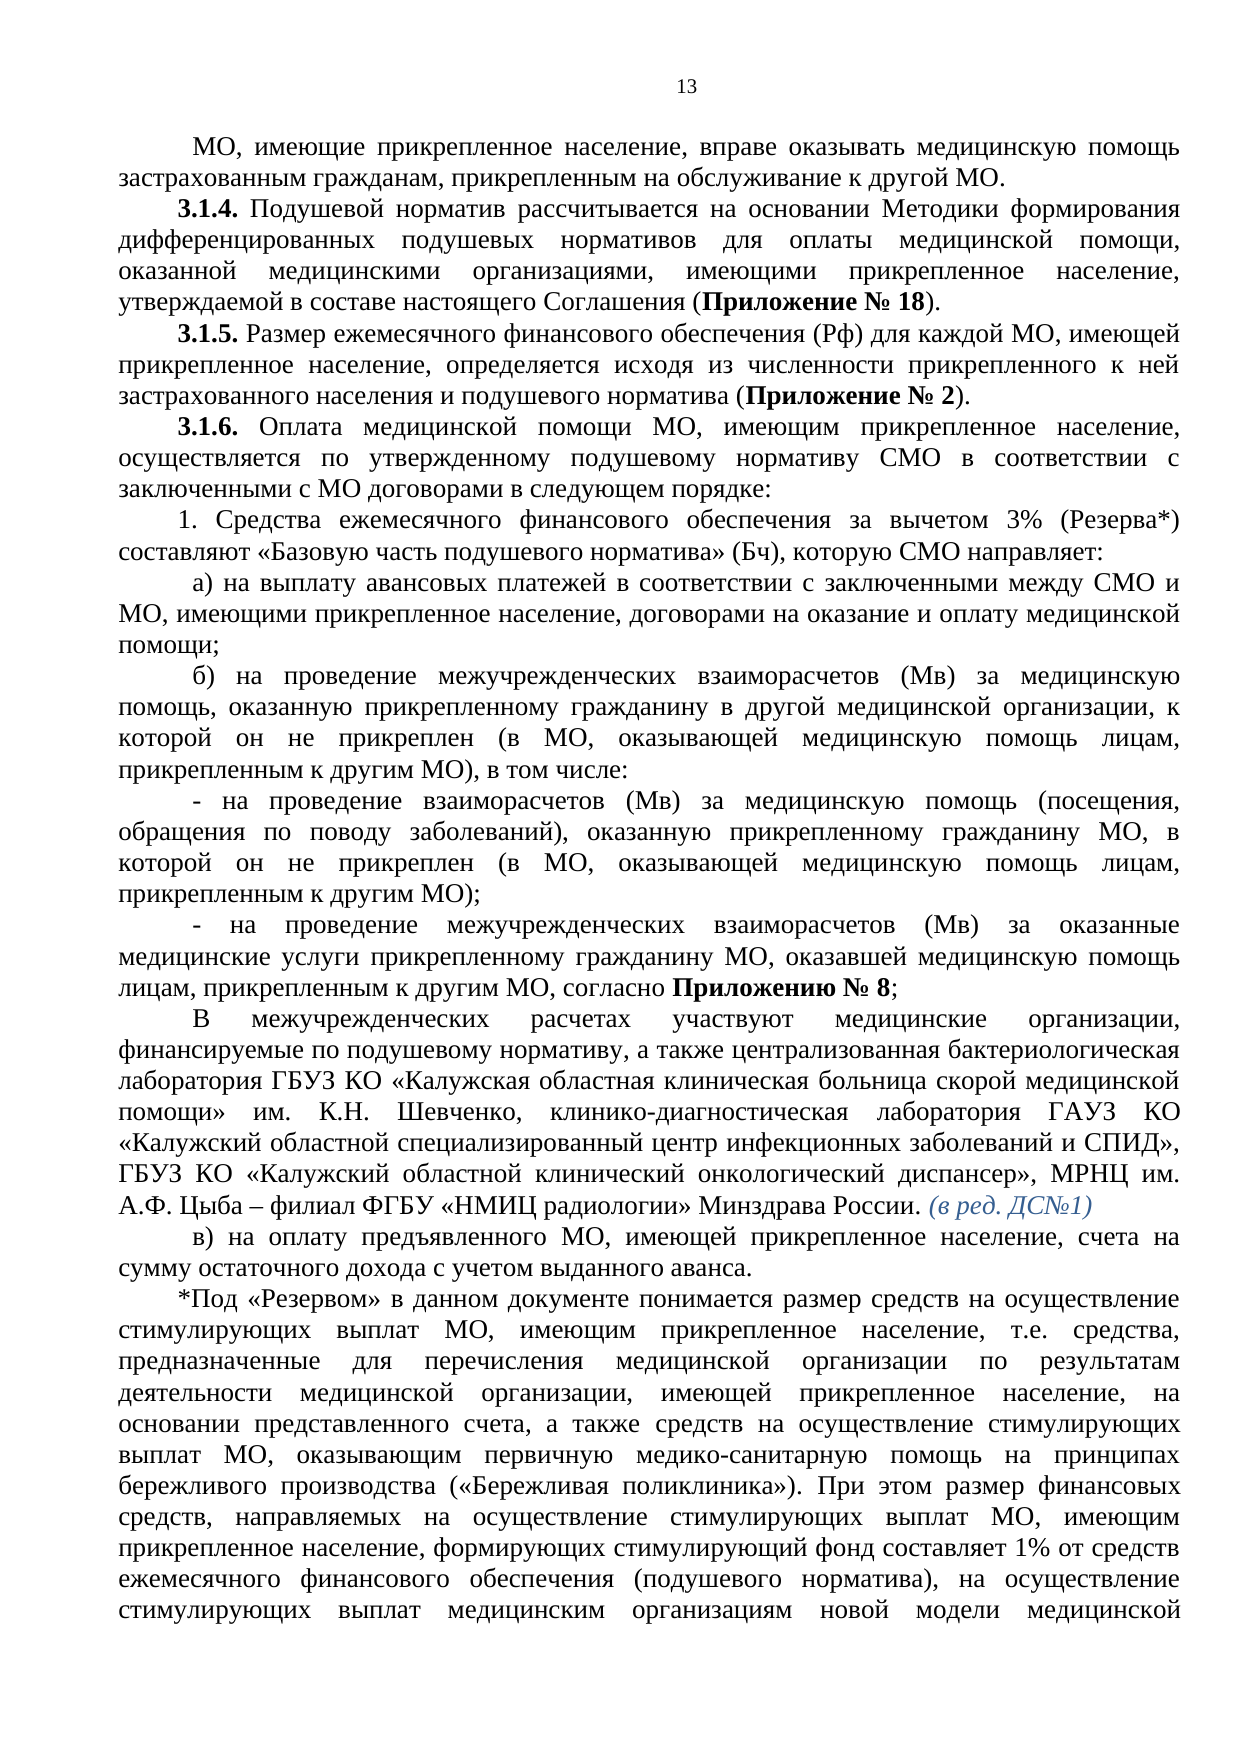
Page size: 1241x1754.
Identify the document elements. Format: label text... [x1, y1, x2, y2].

text 3.1.6. Оплата медицинской помощи МО, имеющим прикрепленное население, осуществляется по утвержденному подушевому нормативу СМО в соответствии с заключенными с МО договорами в следующем порядке: [118, 410, 1181, 503]
text а) на выплату авансовых платежей в соответствии с заключенными между СМО и МО, имеющими прикрепленное население, договорами на оказание и оплату медицинской помощи; [118, 566, 1181, 659]
text МО, имеющие прикрепленное население, вправе оказывать медицинскую помощь застрахованным гражданам, прикрепленным на обслуживание к другой МО. [118, 130, 1181, 192]
text В межучрежденческих расчетах участвуют медицинские организации, финансируемые по подушевому нормативу, а также централизованная бактериологическая лаборатория ГБУЗ КО «Калужская областная клиническая больница скорой медицинской помощи» им. К.Н. Шевченко, клинико-диагностическая лаборатория ГАУЗ КО «Калужский областной специализированный центр инфекционных заболеваний и СПИД», ГБУЗ КО «Калужский областной клинический онкологический диспансер», МРНЦ им. А.Ф. Цыба – филиал ФГБУ «НМИЦ радиологии» Минздрава России. (в ред. ДС№1) [118, 1002, 1181, 1220]
text - на проведение межучрежденческих взаиморасчетов (Мв) за оказанные медицинские услуги прикрепленному гражданину МО, оказавшей медицинскую помощь лицам, прикрепленным к другим МО, согласно Приложению № 8; [118, 908, 1181, 1002]
text 1. Средства ежемесячного финансового обеспечения за вычетом 3% (Резерва*) составляют «Базовую часть подушевого норматива» (Бч), которую СМО направляет: [118, 503, 1181, 566]
text 3.1.4. Подушевой норматив рассчитывается на основании Методики формирования дифференцированных подушевых нормативов для оплаты медицинской помощи, оказанной медицинскими организациями, имеющими прикрепленное население, утверждаемой в составе настоящего Соглашения (Приложение № 18). [118, 192, 1181, 317]
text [118, 1282, 1181, 1625]
text в) на оплату предъявленного МО, имеющей прикрепленное население, счета на сумму остаточного дохода с учетом выданного аванса. [118, 1220, 1181, 1282]
text - на проведение взаиморасчетов (Мв) за медицинскую помощь (посещения, обращения по поводу заболеваний), оказанную прикрепленному гражданину МО, в которой он не прикреплен (в МО, оказывающей медицинскую помощь лицам, прикрепленным к другим МО); [118, 784, 1181, 908]
text 3.1.5. Размер ежемесячного финансового обеспечения (Рф) для каждой МО, имеющей прикрепленное население, определяется исходя из численности прикрепленного к ней застрахованного населения и подушевого норматива (Приложение № 2). [118, 317, 1181, 410]
text б) на проведение межучрежденческих взаиморасчетов (Мв) за медицинскую помощь, оказанную прикрепленному гражданину в другой медицинской организации, к которой он не прикреплен (в МО, оказывающей медицинскую помощь лицам, прикрепленным к другим МО), в том числе: [118, 659, 1181, 784]
